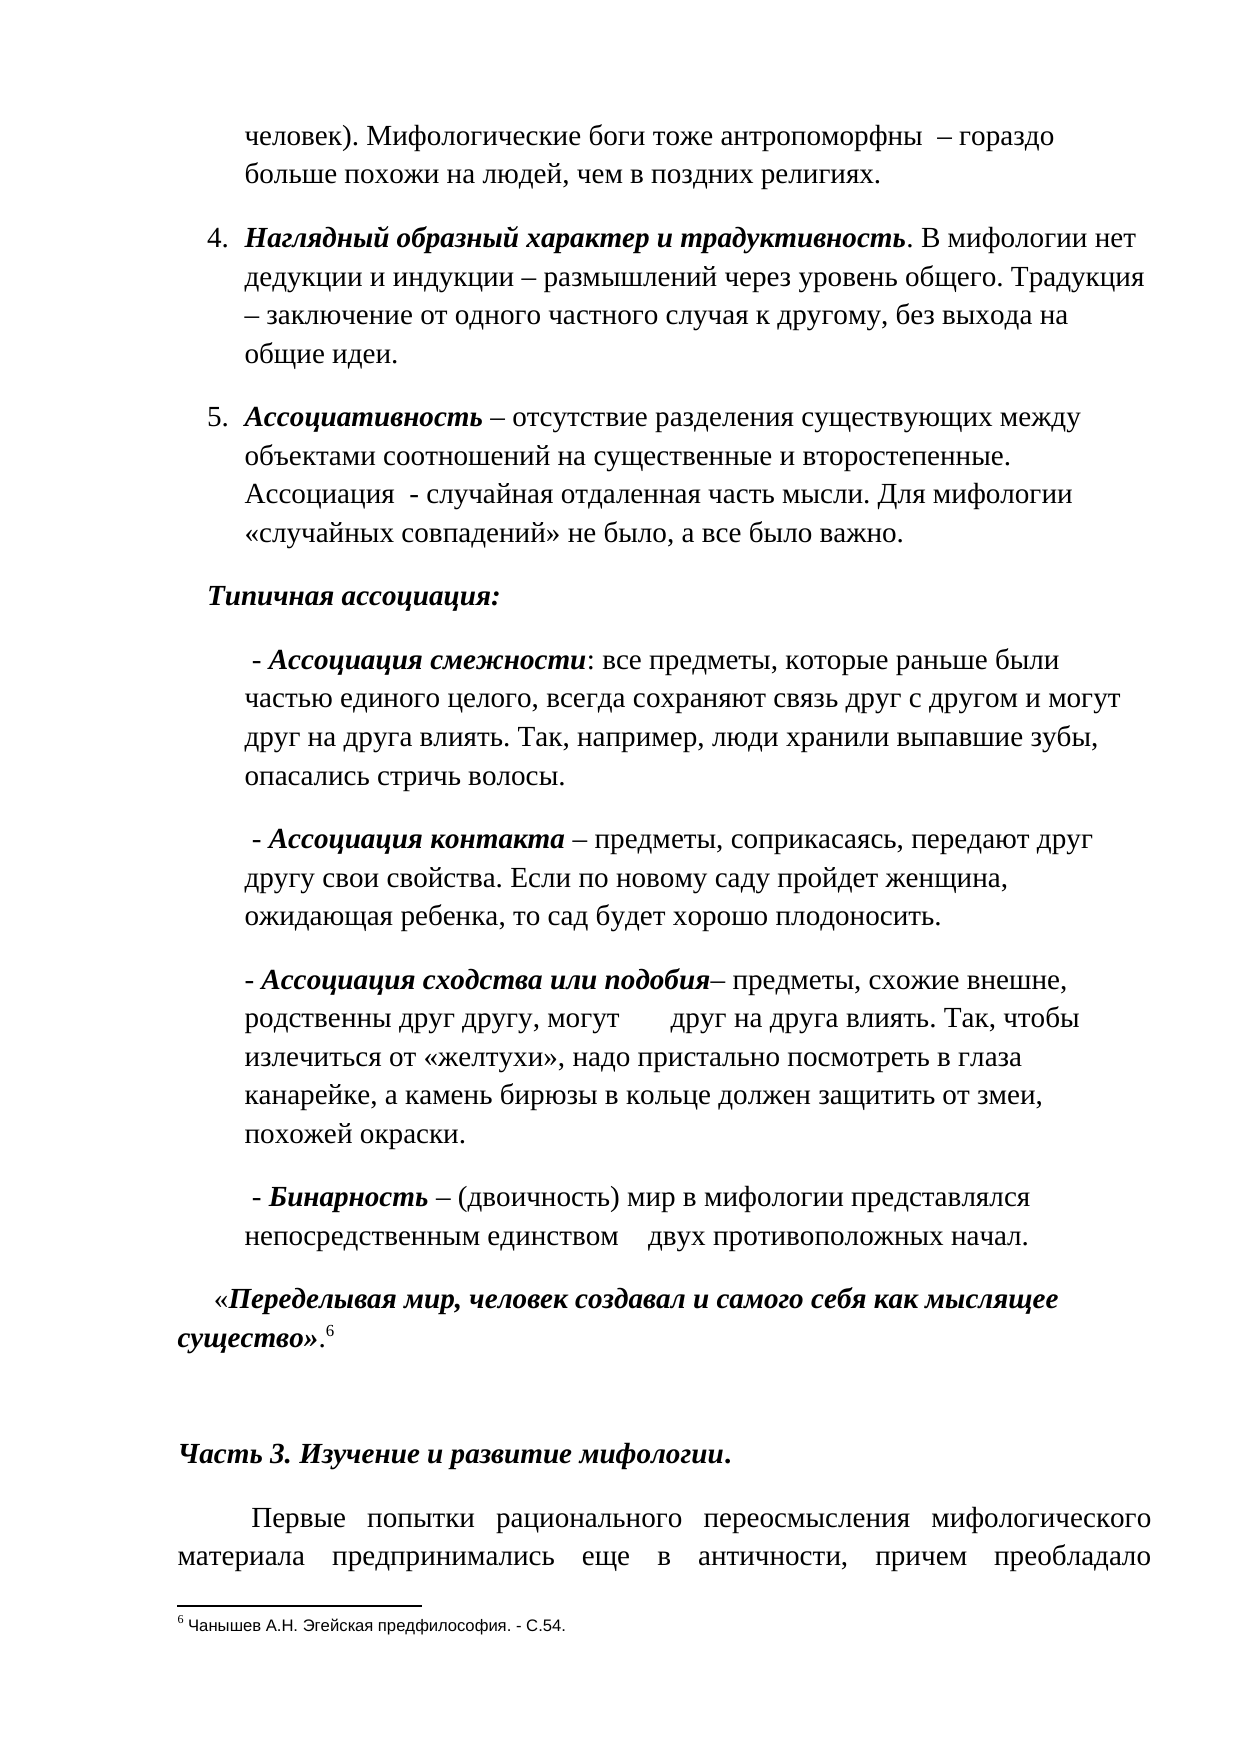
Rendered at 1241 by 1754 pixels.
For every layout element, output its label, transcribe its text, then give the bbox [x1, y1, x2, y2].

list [207, 118, 1152, 190]
text - Ассоциация смежности: все предметы, которые раньше были частью единого целого, всегда сохраняют связь друг с другом и могут друг на друга влиять. Так, например, люди хранили выпавшие зубы, опасались стричь волосы. [244, 642, 1152, 791]
text - Ассоциация сходства или подобия– предметы, схожие внешне, родственны друг другу, могут друг на друга влиять. Так, чтобы излечиться от «желтухи», надо пристально посмотреть в глаза канарейке, а камень бирюзы в кольце должен защитить от змеи, похожей окраски. [244, 962, 1152, 1149]
text Часть 3. Изучение и развитие мифологии. [177, 1436, 1152, 1470]
text - Ассоциация контакта – предметы, соприкасаясь, передают друг другу свои свойства. Если по новому саду пройдет женщина, ожидающая ребенка, то сад будет хорошо плодоносить. [244, 821, 1152, 932]
list Ассоциативность – отсутствие разделения существующих между объектами соотношений на существенные и второстепенные. Ассоциация - случайная отдаленная часть мысли. Для мифологии «случайных совпадений» не было, а все было важно. [207, 399, 1152, 548]
text - Бинарность – (двоичность) мир в мифологии представлялся непосредственным единством двух противоположных начал. [244, 1179, 1152, 1252]
list Наглядный образный характер и традуктивность. В мифологии нет дедукции и индукции – размышлений через уровень общего. Традукция – заключение от одного частного случая к другому, без выхода на общие идеи. [207, 220, 1152, 369]
text «Переделывая мир, человек создавал и самого себя как мыслящее существо». [177, 1282, 1152, 1354]
text Типичная ассоциация: [207, 578, 1152, 612]
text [177, 1500, 1152, 1572]
